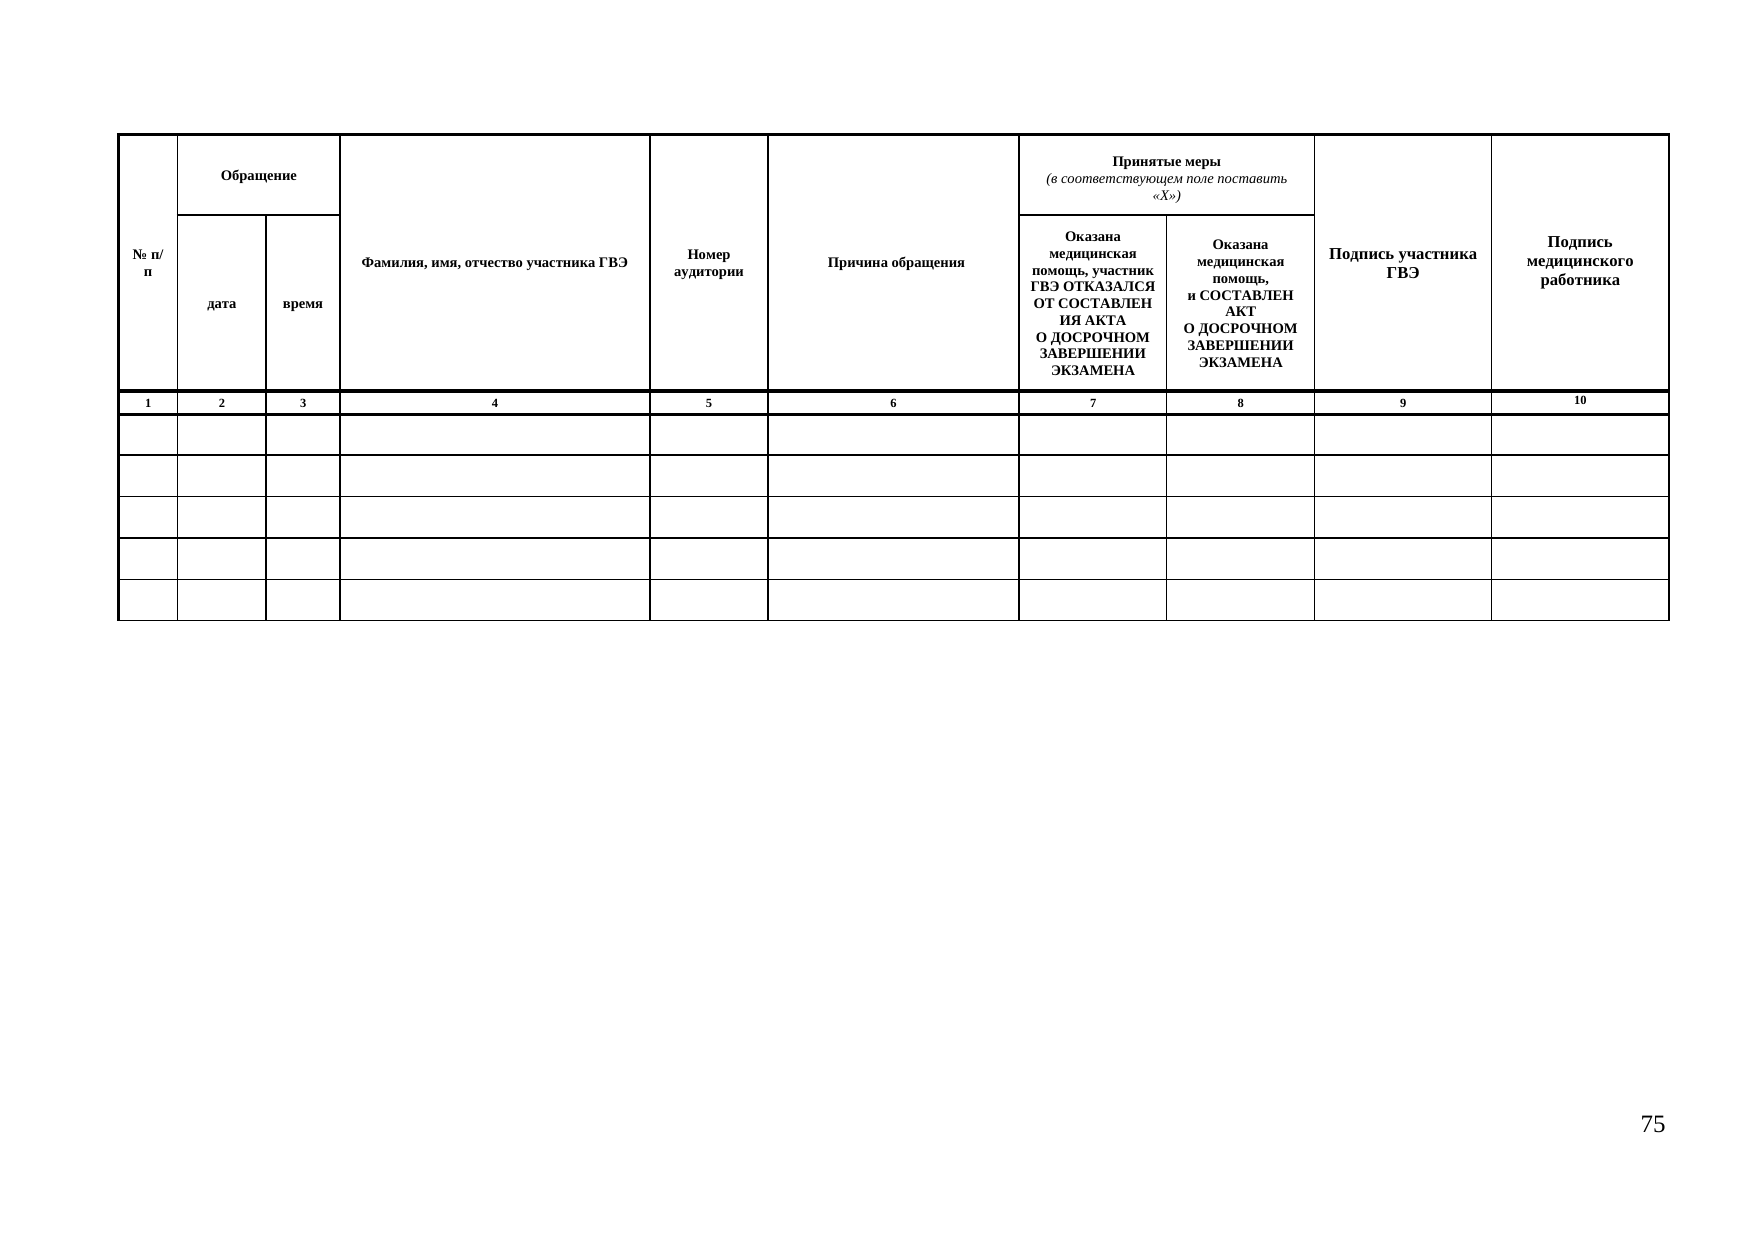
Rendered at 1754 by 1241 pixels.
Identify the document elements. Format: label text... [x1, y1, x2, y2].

table_cell [769, 497, 1018, 537]
table_cell [267, 539, 339, 578]
table_cell [651, 416, 767, 454]
table_cell [1167, 539, 1314, 578]
table_cell [1315, 497, 1491, 537]
table_cell Оказана медицинская помощь, участник ГВЭ ОТКАЗАЛСЯ ОТ СОСТАВЛЕНИЯ АКТА О ДОСРОЧНОМ ЗАВЕРШЕНИИ ЭКЗАМЕНА [1020, 216, 1166, 389]
table_cell [769, 580, 1018, 620]
table_cell [341, 580, 649, 620]
table_header Номер аудитории [651, 136, 767, 389]
table_cell [120, 416, 177, 454]
table_header Обращение [178, 136, 339, 214]
table_cell [651, 456, 767, 496]
table_cell [769, 416, 1018, 454]
table_cell [120, 580, 177, 620]
table_cell [1020, 539, 1166, 578]
table_cell [1020, 497, 1166, 537]
table_cell [651, 580, 767, 620]
table_cell [1315, 539, 1491, 578]
table_cell [1315, 416, 1491, 454]
table_cell [178, 580, 265, 620]
table_header № п/п [120, 136, 177, 389]
table_cell [1492, 456, 1668, 496]
table_cell [267, 456, 339, 496]
table_cell [178, 497, 265, 537]
table_cell [1167, 416, 1314, 454]
table_cell [769, 539, 1018, 578]
table_cell [341, 416, 649, 454]
table_header Подпись медицинского работника [1492, 136, 1668, 389]
table_cell 6 [769, 393, 1018, 413]
table_cell 3 [267, 393, 339, 413]
table_cell [651, 497, 767, 537]
table_cell 7 [1020, 393, 1166, 413]
table_cell 4 [341, 393, 649, 413]
table_cell [769, 456, 1018, 496]
table_cell [120, 539, 177, 578]
table_cell [120, 497, 177, 537]
table_cell [1167, 580, 1314, 620]
table_cell [1020, 416, 1166, 454]
table_cell [1315, 580, 1491, 620]
table_header Фамилия, имя, отчество участника ГВЭ [341, 136, 649, 389]
table_cell [1492, 416, 1668, 454]
table_cell [651, 539, 767, 578]
table_cell [1492, 580, 1668, 620]
table_cell [1315, 456, 1491, 496]
table_cell [267, 416, 339, 454]
table_cell [1167, 456, 1314, 496]
table_cell дата [178, 216, 265, 389]
table_header Подпись участника ГВЭ [1315, 136, 1491, 389]
table_cell [341, 497, 649, 537]
table_cell 9 [1315, 393, 1491, 413]
table_cell время [267, 216, 339, 389]
table_cell 2 [178, 393, 265, 413]
table_cell [1020, 456, 1166, 496]
table_cell [267, 580, 339, 620]
table_cell 1 [120, 393, 177, 413]
table_cell [120, 456, 177, 496]
table_header Причина обращения [769, 136, 1018, 389]
table_cell 10 [1492, 393, 1668, 413]
table_cell 5 [651, 393, 767, 413]
table_cell [341, 539, 649, 578]
table_cell [1167, 497, 1314, 537]
table_cell 8 [1167, 393, 1314, 413]
table_cell [1492, 539, 1668, 578]
table_cell [1020, 580, 1166, 620]
table_cell [1492, 497, 1668, 537]
table_cell [178, 456, 265, 496]
table_cell [178, 539, 265, 578]
table_cell [341, 456, 649, 496]
table_cell [178, 416, 265, 454]
table_cell Оказана медицинская помощь, и СОСТАВЛЕН АКТ О ДОСРОЧНОМ ЗАВЕРШЕНИИ ЭКЗАМЕНА [1167, 216, 1314, 389]
table_header Принятые меры (в соответствующем поле поставить «Х») [1020, 136, 1314, 214]
table_cell [267, 497, 339, 537]
